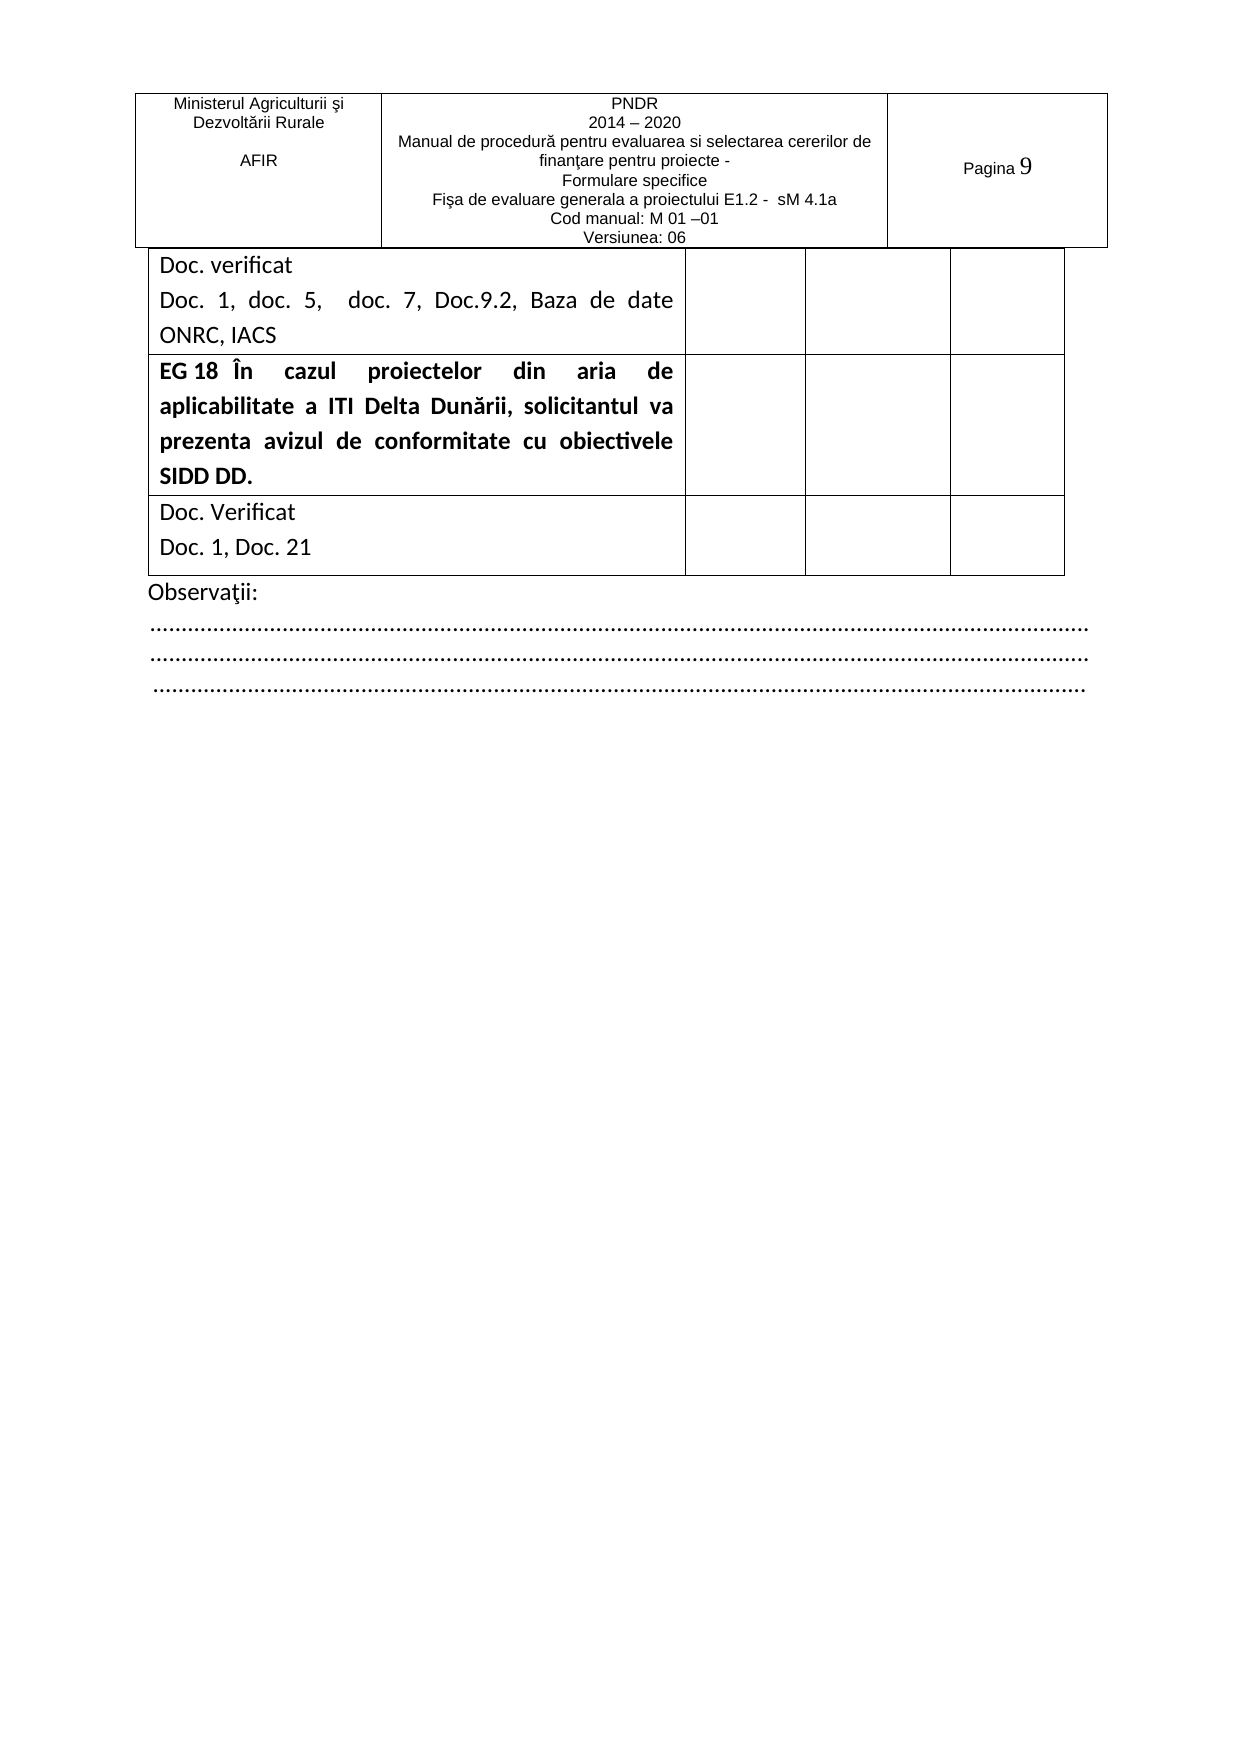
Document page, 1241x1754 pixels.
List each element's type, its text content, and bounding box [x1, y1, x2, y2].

table_cell [951, 496, 1064, 575]
text Observaţii: [148, 576, 1093, 607]
table_cell EG 18 În cazul proiectelor din aria de aplicabilitate a ITI Delta Dunării, solicitantul va prezenta avizul de conformitate cu obiectivele SIDD DD. [149, 355, 685, 495]
table_cell [951, 249, 1064, 354]
table_cell Doc. verificat Doc. 1, doc. 5, doc. 7, Doc.9.2, Baza de date ONRC, IACS [149, 249, 685, 354]
table_cell [806, 355, 950, 495]
table_cell [806, 496, 950, 575]
table_cell [686, 249, 805, 354]
table_cell [686, 355, 805, 495]
table_cell [951, 355, 1064, 495]
table_cell Doc. Verificat Doc. 1, Doc. 21 [149, 496, 685, 575]
text .............................................................................................................................................................................................................................................................................................................................................................................................................................................................. [148, 607, 1093, 698]
table_cell [806, 249, 950, 354]
table_cell [686, 496, 805, 575]
